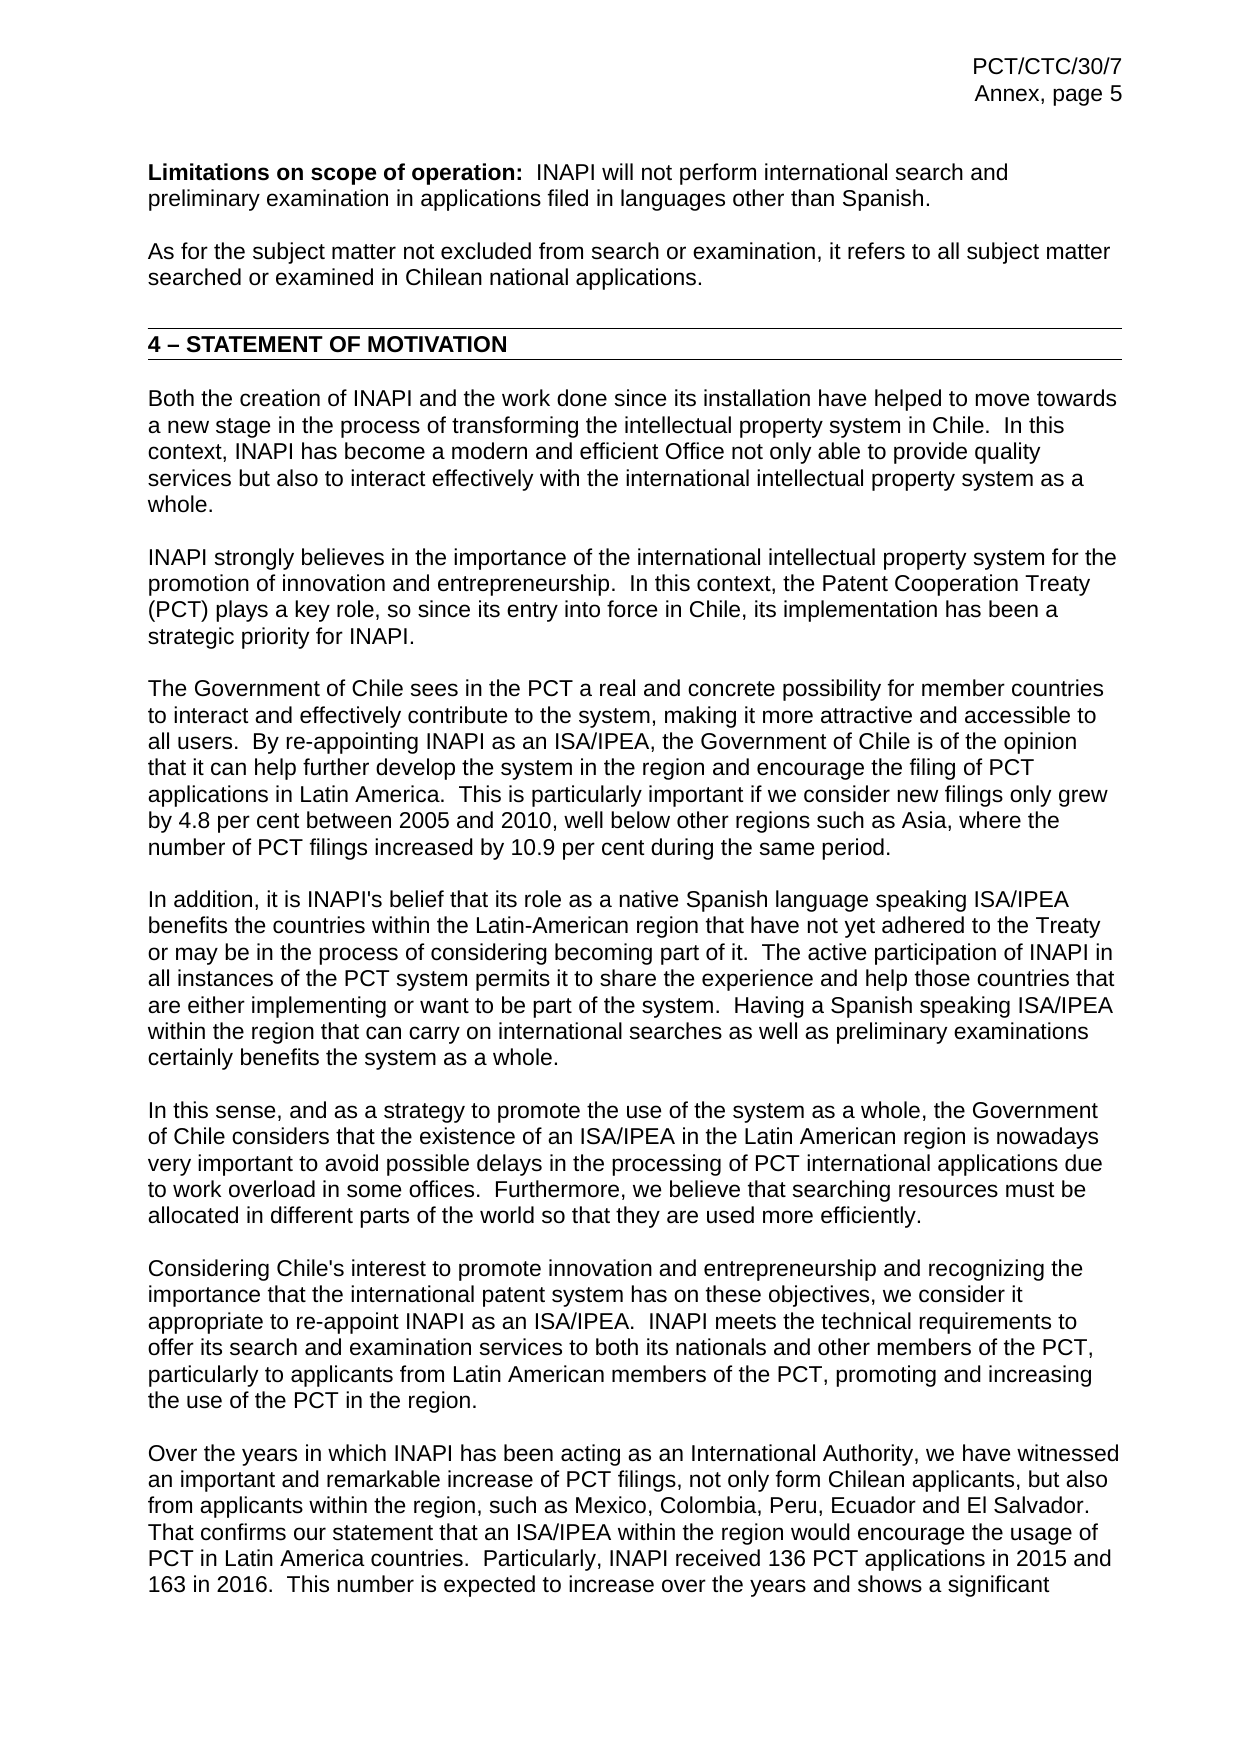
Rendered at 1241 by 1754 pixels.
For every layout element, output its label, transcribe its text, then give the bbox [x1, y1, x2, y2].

text The Government of Chile sees in the PCT a real and concrete possibility for member countries to interact and effectively contribute to the system, making it more attractive and accessible to all users. By re-appointing INAPI as an ISA/IPEA, the Government of Chile is of the opinion that it can help further develop the system in the region and encourage the filing of PCT applications in Latin America. This is particularly important if we consider new filings only grew by 4.8 per cent between 2005 and 2010, well below other regions such as Asia, where the number of PCT filings increased by 10.9 per cent during the same period. [148, 675, 1122, 860]
text As for the subject matter not excluded from search or examination, it refers to all subject matter searched or examined in Chilean national applications. [148, 238, 1122, 290]
text In addition, it is INAPI's belief that its role as a native Spanish language speaking ISA/IPEA benefits the countries within the Latin-American region that have not yet adhered to the Treaty or may be in the process of considering becoming part of it. The active participation of INAPI in all instances of the PCT system permits it to share the experience and help those countries that are either implementing or want to be part of the system. Having a Spanish speaking ISA/IPEA within the region that can carry on international searches as well as preliminary examinations certainly benefits the system as a whole. [148, 886, 1122, 1071]
text INAPI strongly believes in the importance of the international intellectual property system for the promotion of innovation and entrepreneurship. In this context, the Patent Cooperation Treaty (PCT) plays a key role, so since its entry into force in Chile, its implementation has been a strategic priority for INAPI. [148, 543, 1122, 649]
text Considering Chile's interest to promote innovation and entrepreneurship and recognizing the importance that the international patent system has on these objectives, we consider it appropriate to re-appoint INAPI as an ISA/IPEA. INAPI meets the technical requirements to offer its search and examination services to both its nationals and other members of the PCT, particularly to applicants from Latin American members of the PCT, promoting and increasing the use of the PCT in the region. [148, 1255, 1122, 1413]
text Both the creation of INAPI and the work done since its installation have helped to move towards a new stage in the process of transforming the intellectual property system in Chile. In this context, INAPI has become a modern and efficient Office not only able to provide quality services but also to interact effectively with the international intellectual property system as a whole. [148, 385, 1122, 517]
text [148, 1439, 1122, 1598]
subtitle 4 – Statement of Motivation [148, 329, 1122, 359]
text Limitations on scope of operation: INAPI will not perform international search and preliminary examination in applications filed in languages other than Spanish. [148, 158, 1122, 211]
text In this sense, and as a strategy to promote the use of the system as a whole, the Government of Chile considers that the existence of an ISA/IPEA in the Latin American region is nowadays very important to avoid possible delays in the processing of PCT international applications due to work overload in some offices. Furthermore, we believe that searching resources must be allocated in different parts of the world so that they are used more efficiently. [148, 1097, 1122, 1229]
